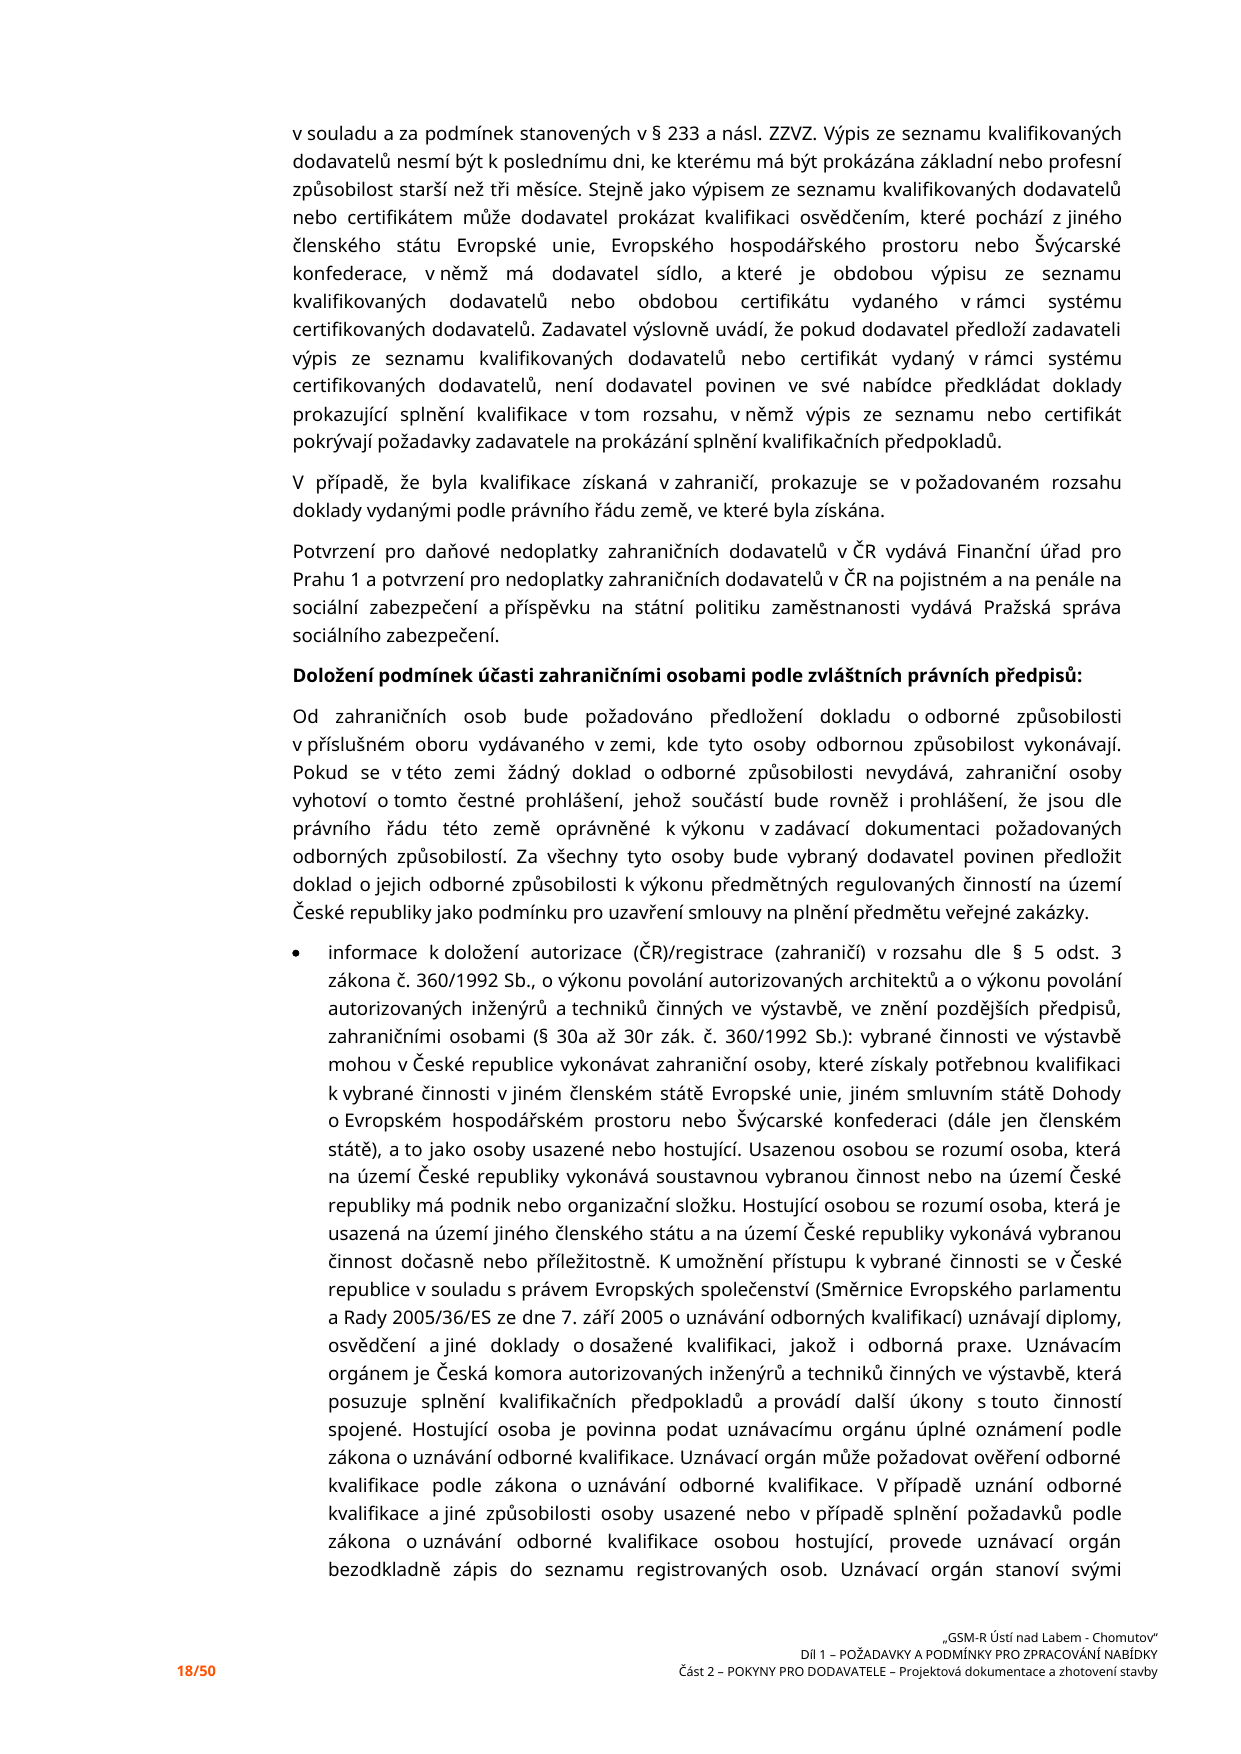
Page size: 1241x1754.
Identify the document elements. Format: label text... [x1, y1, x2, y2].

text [292, 940, 1122, 1582]
text V případě, že byla kvalifikace získaná v zahraničí, prokazuje se v požadovaném rozsahu doklady vydanými podle právního řádu země, ve které byla získána. [292, 469, 1122, 523]
text Od zahraničních osob bude požadováno předložení dokladu o odborné způsobilosti v příslušném oboru vydávaného v zemi, kde tyto osoby odbornou způsobilost vykonávají. Pokud se v této zemi žádný doklad o odborné způsobilosti nevydává, zahraniční osoby vyhotoví o tomto čestné prohlášení, jehož součástí bude rovněž i prohlášení, že jsou dle právního řádu této země oprávněné k výkonu v zadávací dokumentaci požadovaných odborných způsobilostí. Za všechny tyto osoby bude vybraný dodavatel povinen předložit doklad o jejich odborné způsobilosti k výkonu předmětných regulovaných činností na území České republiky jako podmínku pro uzavření smlouvy na plnění předmětu veřejné zakázky. [292, 703, 1122, 925]
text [292, 121, 1122, 454]
text Doložení podmínek účasti zahraničními osobami podle zvláštních právních předpisů: [292, 662, 1122, 688]
text Potvrzení pro daňové nedoplatky zahraničních dodavatelů v ČR vydává Finanční úřad pro Prahu 1 a potvrzení pro nedoplatky zahraničních dodavatelů v ČR na pojistném a na penále na sociální zabezpečení a příspěvku na státní politiku zaměstnanosti vydává Pražská správa sociálního zabezpečení. [292, 538, 1122, 647]
